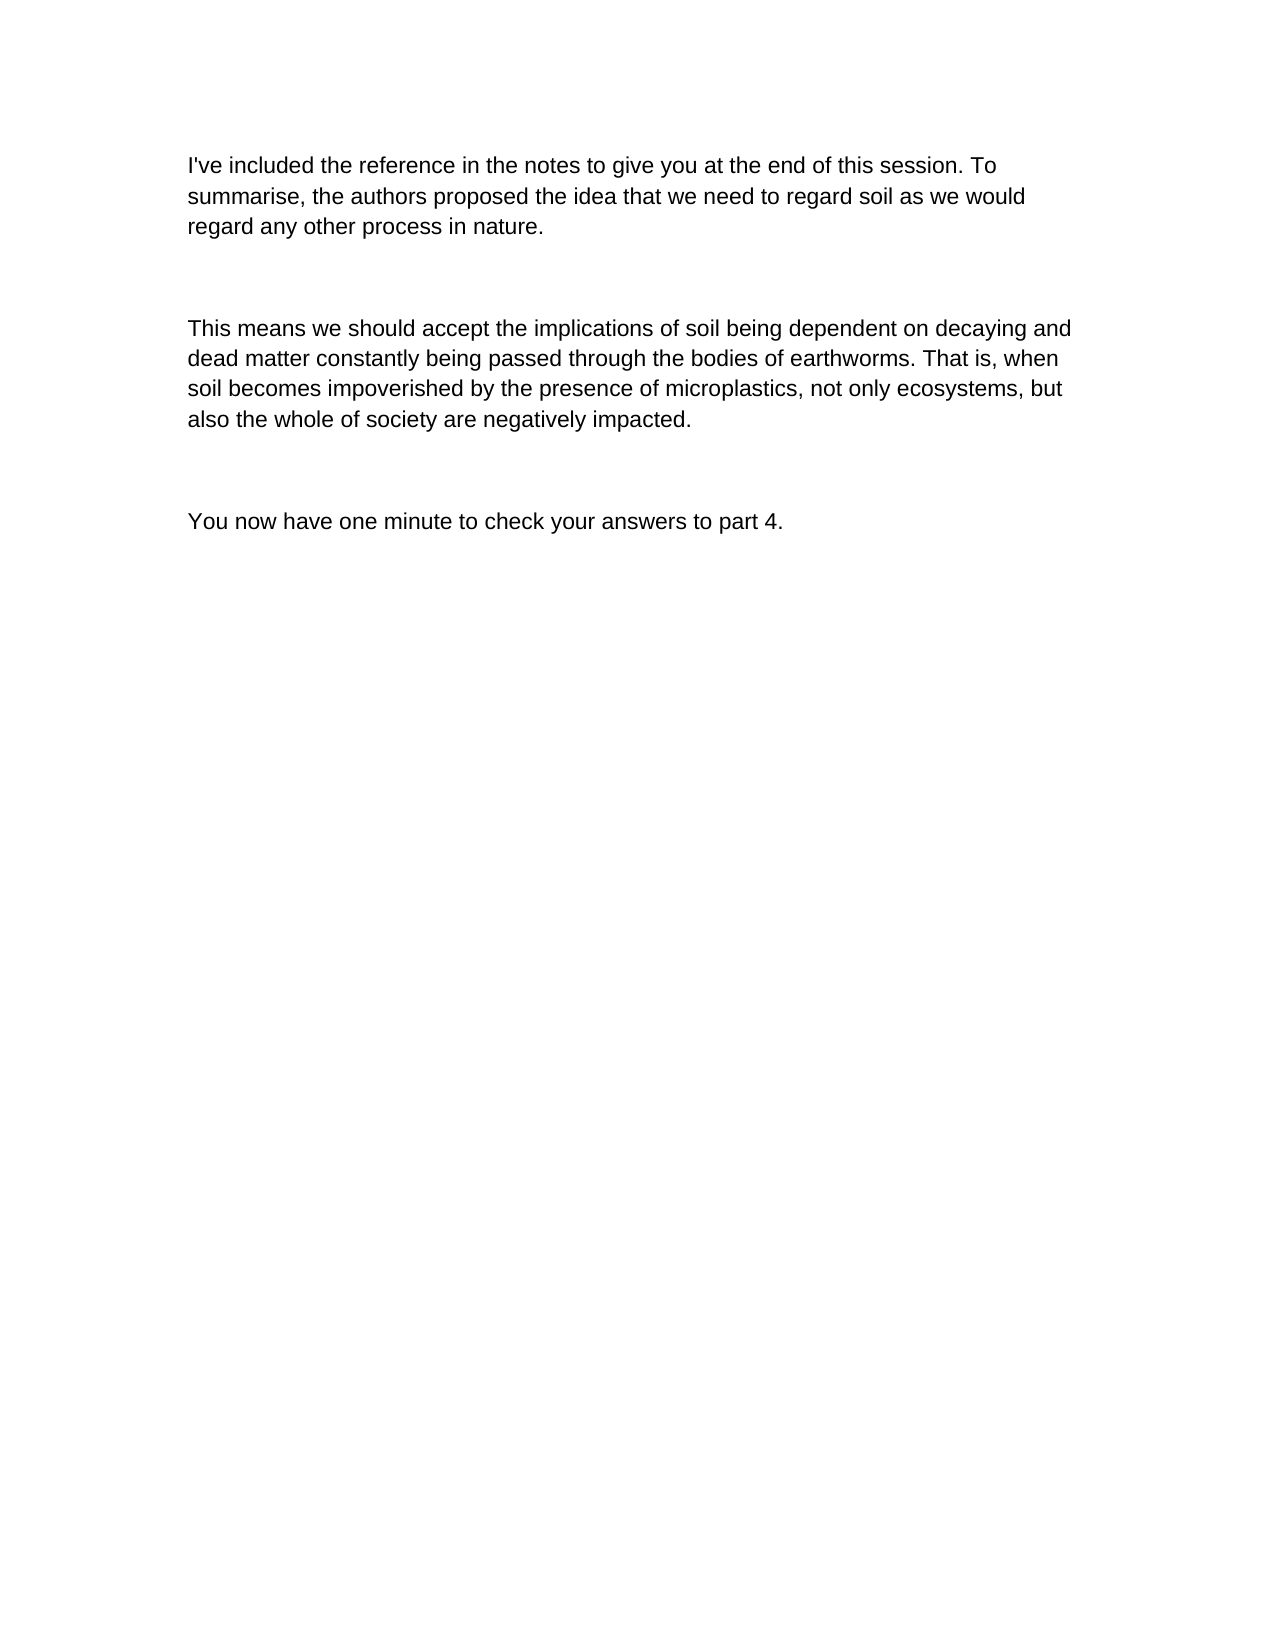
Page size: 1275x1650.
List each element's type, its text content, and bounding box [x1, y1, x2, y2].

text This means we should accept the implications of soil being dependent on decaying and dead matter constantly being passed through the bodies of earthworms. That is, when soil becomes impoverished by the presence of microplastics, not only ecosystems, but also the whole of society are negatively impacted. [187, 315, 1087, 432]
text You now have one minute to check your answers to part 4. [187, 508, 1087, 534]
text I've included the reference in the notes to give you at the end of this session. To summarise, the authors proposed the idea that we need to regard soil as we would regard any other process in nature. [187, 152, 1087, 239]
